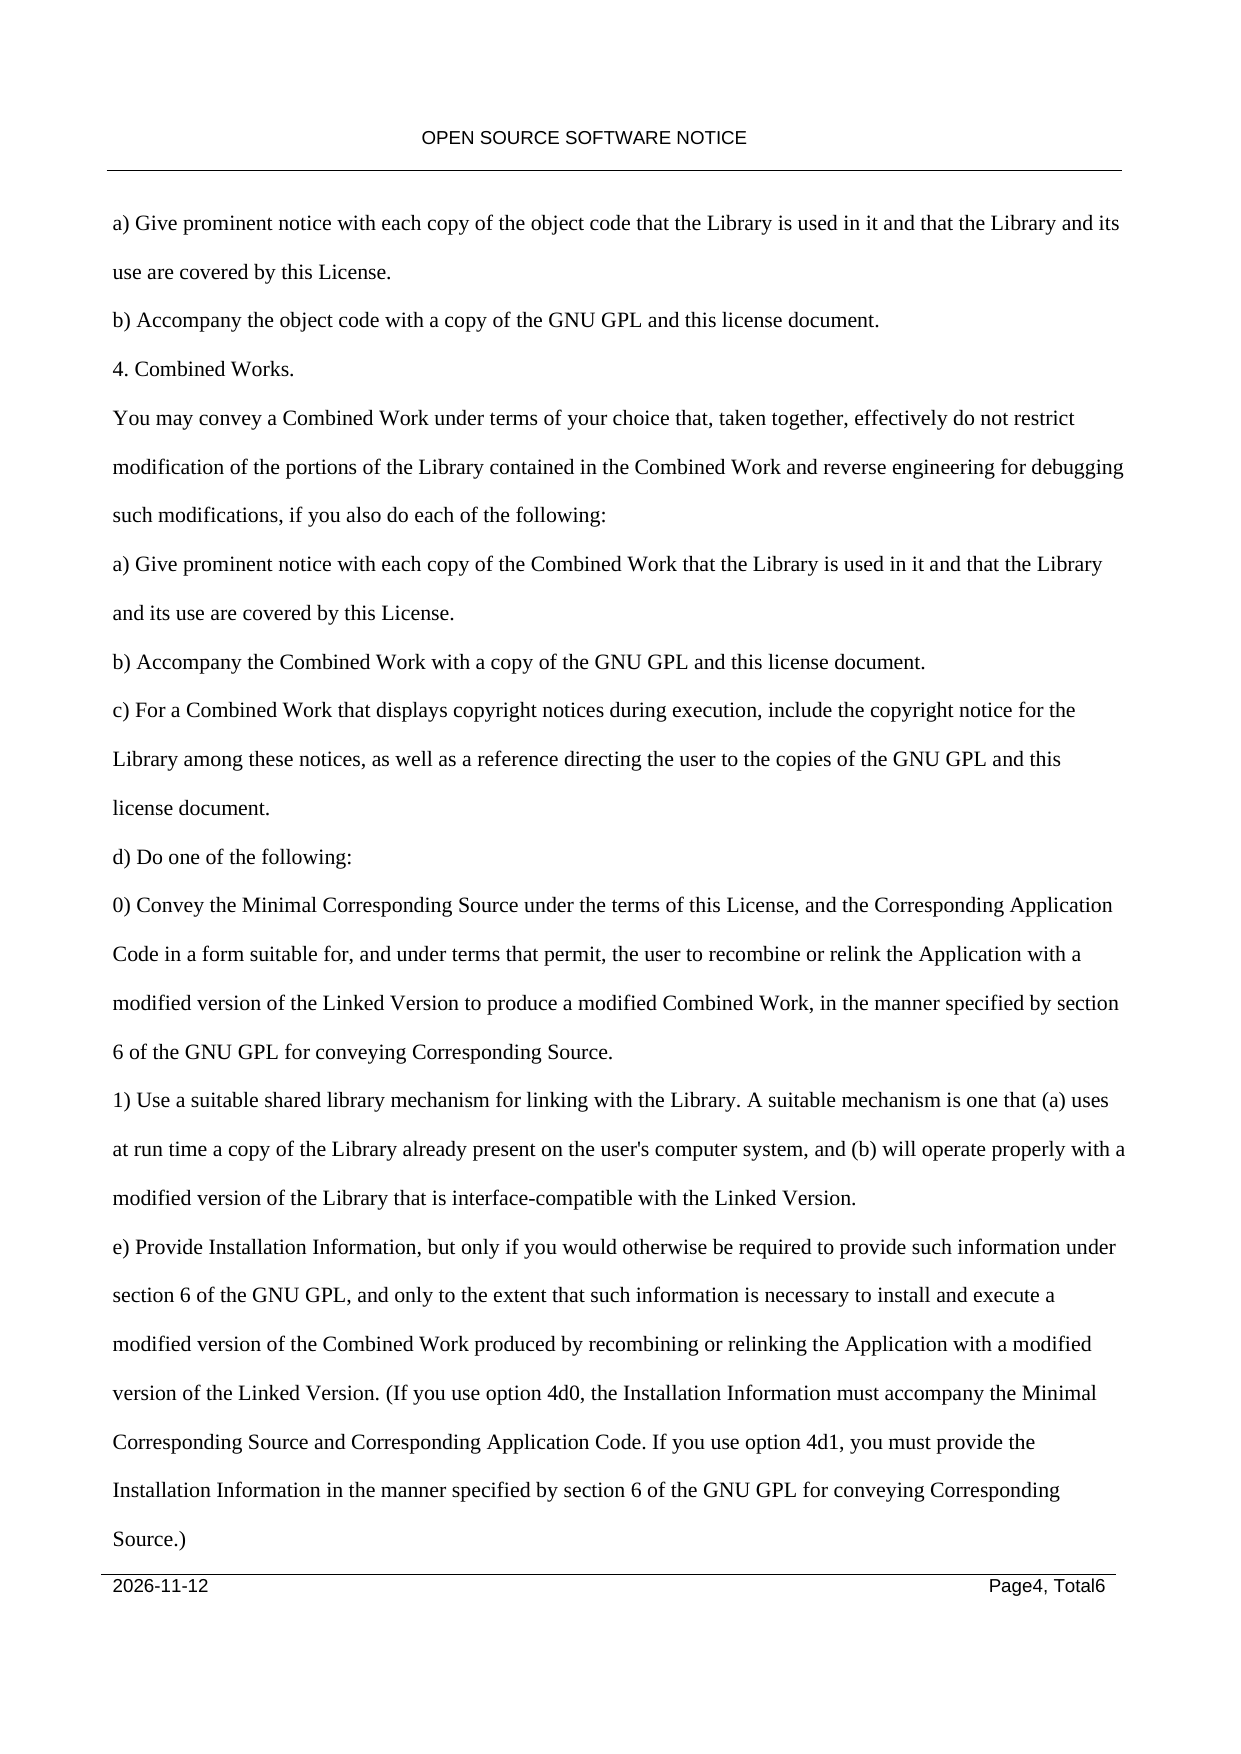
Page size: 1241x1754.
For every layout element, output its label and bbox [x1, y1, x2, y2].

text [112, 206, 1128, 1555]
